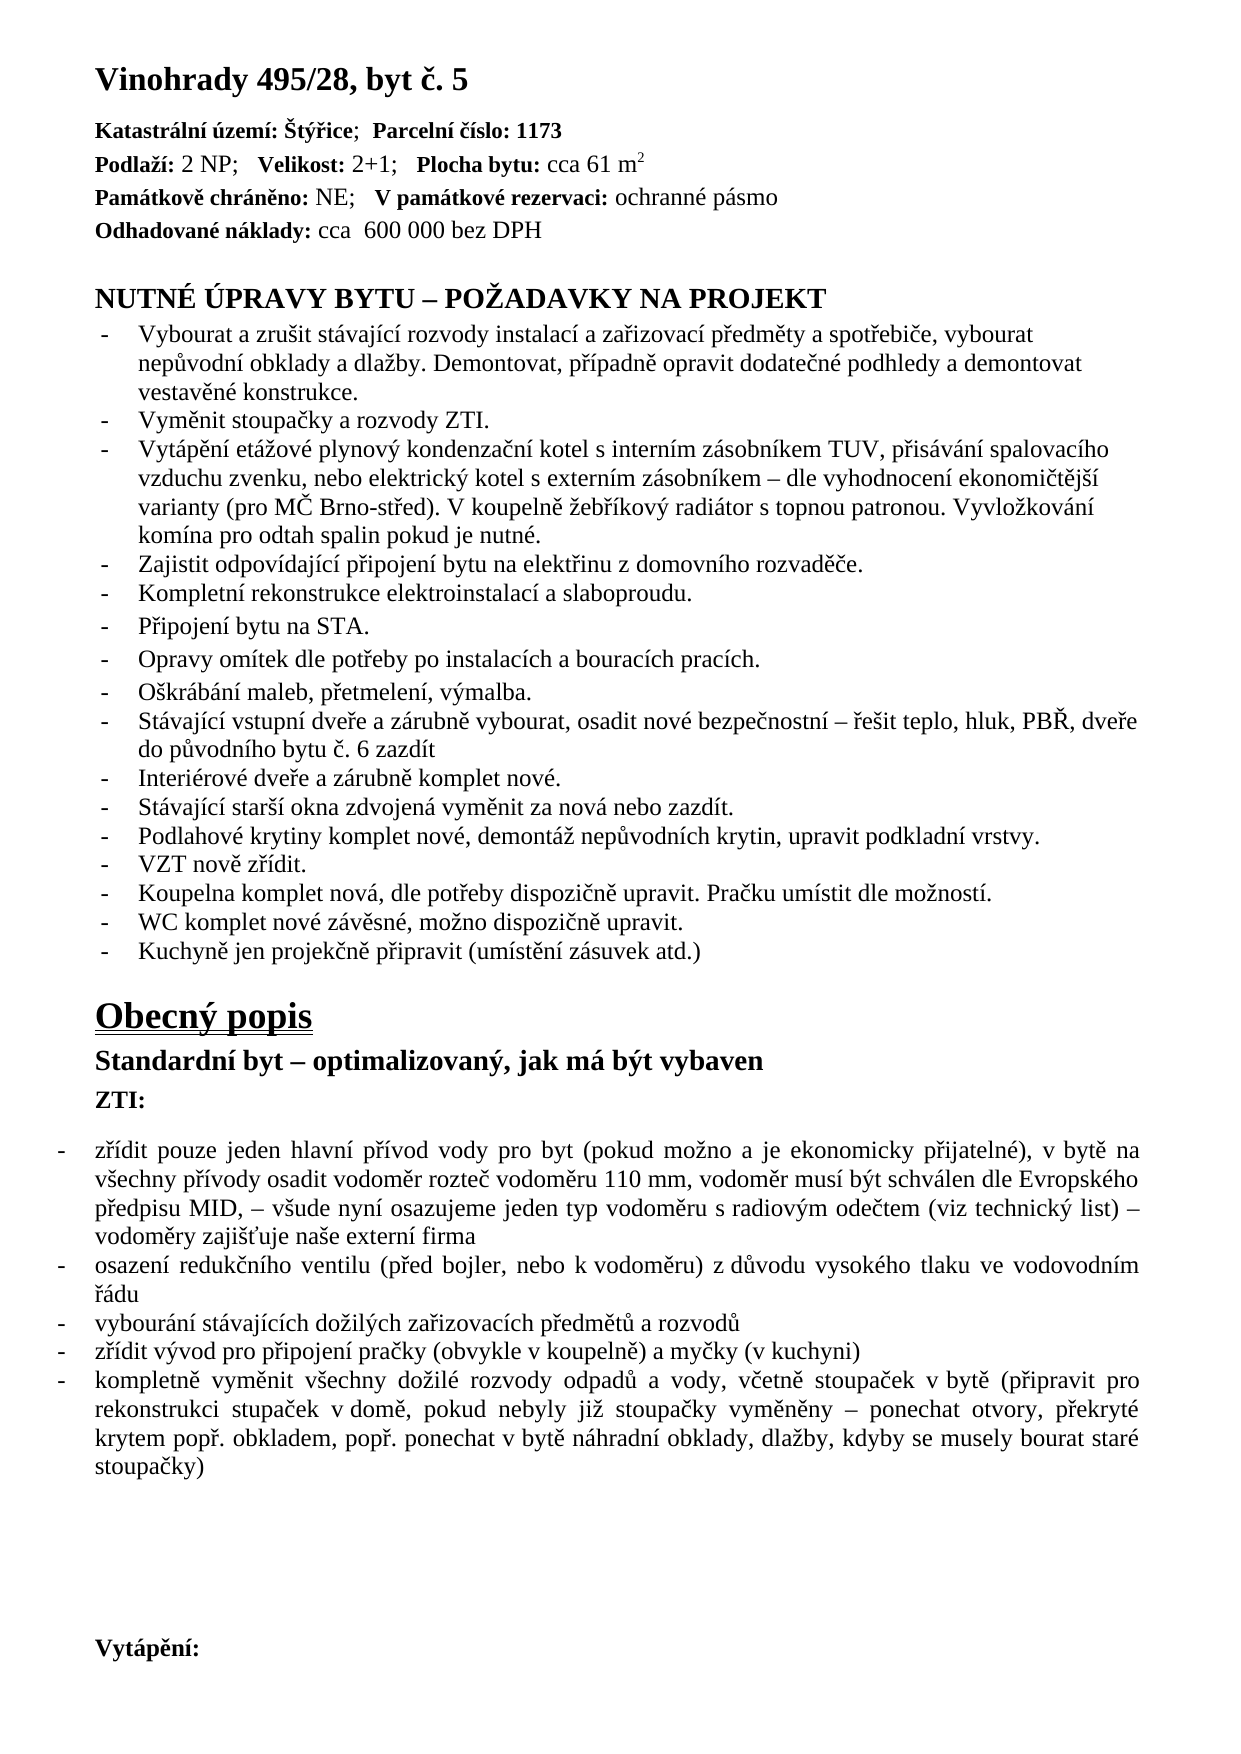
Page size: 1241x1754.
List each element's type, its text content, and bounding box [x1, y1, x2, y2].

list WC komplet nové závěsné, možno dispozičně upravit. [100, 907, 1140, 936]
list Kuchyně jen projekčně připravit (umístění zásuvek atd.) [100, 936, 1140, 964]
list Kompletní rekonstrukce elektroinstalací a slaboproudu. [100, 578, 1140, 607]
list vybourání stávajících dožilých zařizovacích předmětů a rozvodů [57, 1308, 1140, 1336]
text Standardní byt – optimalizovaný, jak má být vybaven [94, 1043, 1140, 1076]
list Stávající vstupní dveře a zárubně vybourat, osadit nové bezpečnostní – řešit teplo, hluk, PBŘ, dveře do původního bytu č. 6 zazdít [100, 706, 1140, 763]
text NUTNÉ ÚPRAVY BYTU – POŽADAVKY NA PROJEKT [94, 281, 1140, 314]
list Vytápění etážové plynový kondenzační kotel s interním zásobníkem TUV, přisávání spalovacího vzduchu zvenku, nebo elektrický kotel s externím zásobníkem – dle vyhodnocení ekonomičtější varianty (pro MČ Brno-střed). V koupelně žebříkový radiátor s topnou patronou. Vyvložkování komína pro odtah spalin pokud je nutné. [100, 434, 1140, 549]
list Podlahové krytiny komplet nové, demontáž nepůvodních krytin, upravit podkladní vrstvy. [100, 821, 1140, 849]
list Připojení bytu na STA. [100, 611, 1140, 640]
text Podlaží: 2 NP; Velikost: 2+1; Plocha bytu: cca 61 m2 [94, 149, 1140, 177]
list zřídit pouze jeden hlavní přívod vody pro byt (pokud možno a je ekonomicky přijatelné), v bytě na všechny přívody osadit vodoměr rozteč vodoměru 110 mm, vodoměr musí být schválen dle Evropského předpisu MID, – všude nyní osazujeme jeden typ vodoměru s radiovým odečtem (viz technický list) – vodoměry zajišťuje naše externí firma [57, 1135, 1140, 1250]
text Památkově chráněno: NE; V památkové rezervaci: ochranné pásmo [94, 182, 1140, 210]
text ZTI: [94, 1086, 1140, 1114]
text Vytápění: [94, 1633, 1140, 1662]
list Koupelna komplet nová, dle potřeby dispozičně upravit. Pračku umístit dle možností. [100, 878, 1140, 907]
list zřídit vývod pro připojení pračky (obvykle v koupelně) a myčky (v kuchyni) [57, 1336, 1140, 1365]
text Vinohrady 495/28, byt č. 5 [94, 59, 1140, 97]
list Vyměnit stoupačky a rozvody ZTI. [100, 406, 1140, 434]
list Oškrábání maleb, přetmelení, výmalba. [100, 677, 1140, 706]
list Opravy omítek dle potřeby po instalacích a bouracích pracích. [100, 644, 1140, 673]
list Vybourat a zrušit stávající rozvody instalací a zařizovací předměty a spotřebiče, vybourat nepůvodní obklady a dlažby. Demontovat, případně opravit dodatečné podhledy a demontovat vestavěné konstrukce. [100, 319, 1140, 406]
list VZT nově zřídit. [100, 849, 1140, 878]
list Stávající starší okna zdvojená vyměnit za nová nebo zazdít. [100, 792, 1140, 821]
text Odhadované náklady: cca 600 000 bez DPH [94, 215, 1140, 243]
list Zajistit odpovídající připojení bytu na elektřinu z domovního rozvaděče. [100, 549, 1140, 578]
text Obecný popis [94, 993, 1140, 1036]
list osazení redukčního ventilu (před bojler, nebo k vodoměru) z důvodu vysokého tlaku ve vodovodním řádu [57, 1250, 1140, 1308]
text Katastrální území: Štýřice; Parcelní číslo: 1173 [94, 116, 1140, 144]
list Interiérové dveře a zárubně komplet nové. [100, 763, 1140, 792]
list kompletně vyměnit všechny dožilé rozvody odpadů a vody, včetně stoupaček v bytě (připravit pro rekonstrukci stupaček v domě, pokud nebyly již stoupačky vyměněny – ponechat otvory, překryté krytem popř. obkladem, popř. ponechat v bytě náhradní obklady, dlažby, kdyby se musely bourat staré stoupačky) [57, 1365, 1140, 1480]
